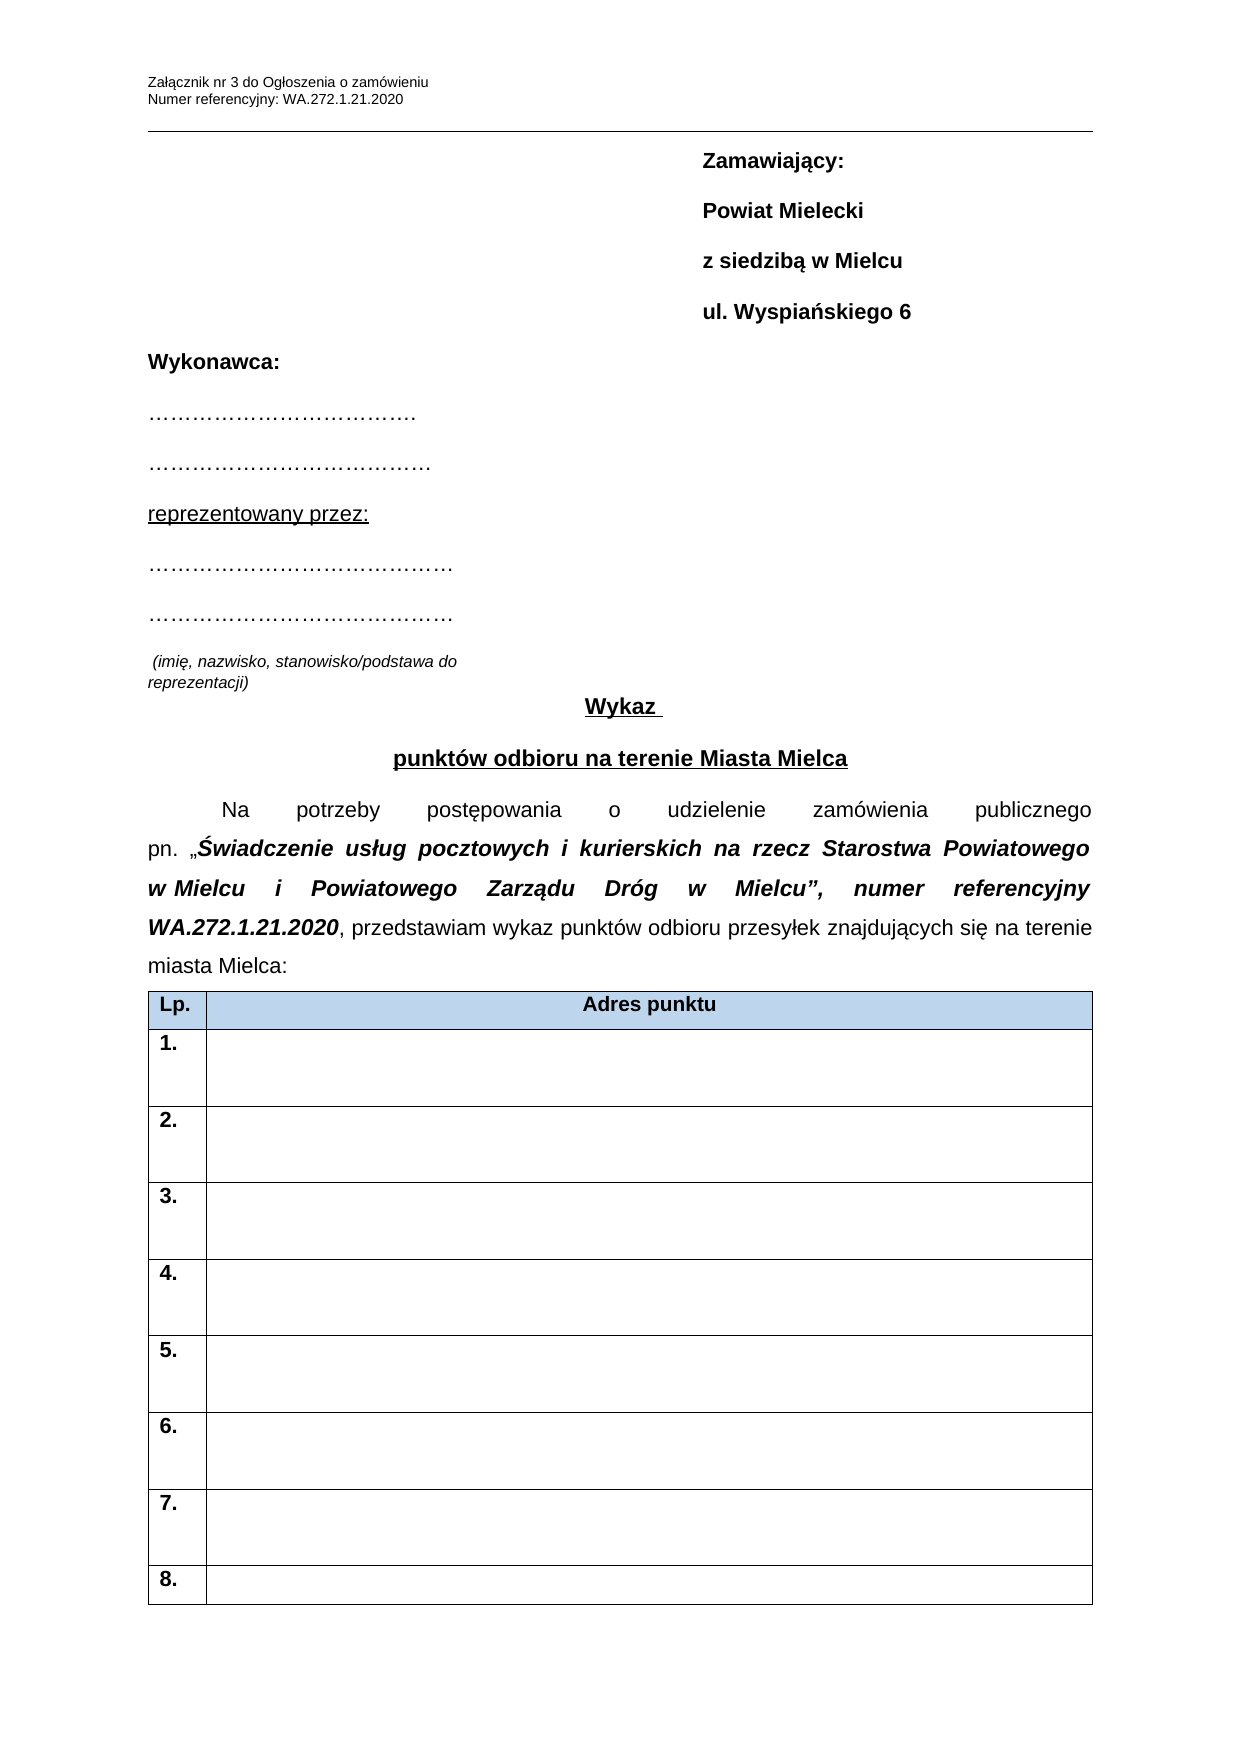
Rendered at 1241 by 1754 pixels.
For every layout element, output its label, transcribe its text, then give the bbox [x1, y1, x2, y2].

table_cell [207, 1413, 1092, 1488]
table_header Adres punktu [207, 992, 1092, 1029]
table_cell [207, 1490, 1092, 1565]
table_cell [207, 1107, 1092, 1182]
text Wykonawca: [148, 349, 1093, 374]
text Powiat Mielecki [702, 198, 1093, 223]
table_cell [207, 1566, 1092, 1604]
table_cell [207, 1260, 1092, 1335]
table_cell [149, 1030, 206, 1106]
table_cell [207, 1030, 1092, 1106]
text reprezentowany przez: [148, 501, 1093, 526]
table_cell [149, 1183, 206, 1259]
table_cell [149, 1336, 206, 1412]
table_cell [149, 1107, 206, 1182]
text punktów odbioru na terenie Miasta Mielca [148, 745, 1093, 771]
text ul. Wyspiańskiego 6 [702, 299, 1093, 324]
table_cell [149, 1566, 206, 1604]
text ………………………………… [148, 450, 1093, 475]
table_cell [149, 1490, 206, 1565]
table_cell [207, 1336, 1092, 1412]
text z siedzibą w Mielcu [702, 248, 1093, 274]
text ………………………………. [148, 400, 1093, 425]
table_cell [149, 1413, 206, 1488]
text ………………………………………………………………………… [148, 551, 472, 627]
table_cell [207, 1183, 1092, 1259]
table_cell [149, 1260, 206, 1335]
text Wykaz [148, 693, 1093, 719]
text Zamawiający: [702, 148, 1093, 173]
table_header Lp. [149, 992, 206, 1029]
text (imię, nazwisko, stanowisko/podstawa do reprezentacji) [148, 652, 472, 692]
text Na potrzeby postępowania o udzielenie zamówienia publicznego pn. „Świadczenie usług pocztowych i kurierskich na rzecz Starostwa Powiatowego w Mielcu i Powiatowego Zarządu Dróg w Mielcu”, numer referencyjny WA.272.1.21.2020, przedstawiam wykaz punktów odbioru przesyłek znajdujących się na terenie miasta Mielca: [148, 797, 1093, 978]
